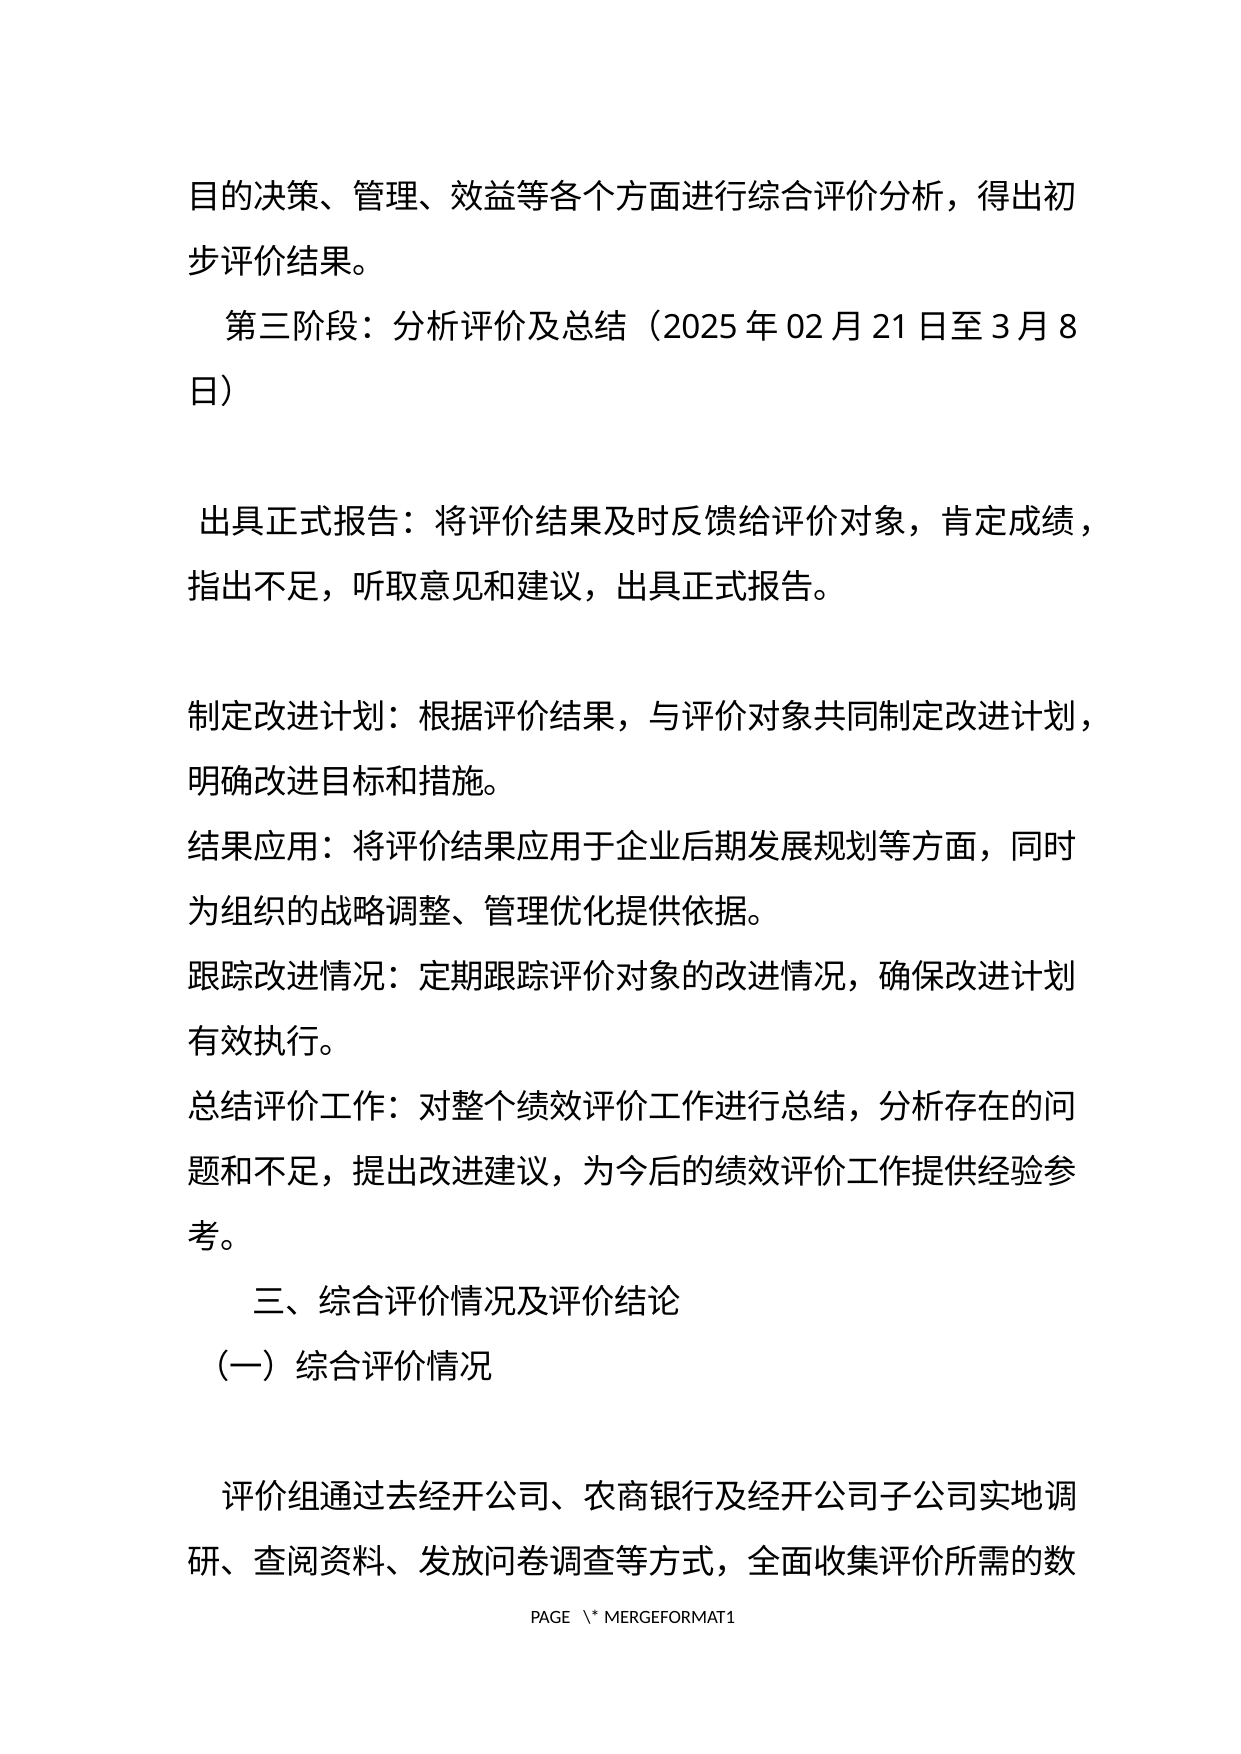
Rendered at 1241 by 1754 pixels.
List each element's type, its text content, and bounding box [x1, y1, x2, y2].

text 三、综合评价情况及评价结论 [187, 1267, 1078, 1332]
text 本次评价设计了评价方案、评价指标体系，通过资料分析、调研、访谈满意度调查等方式形成评价结论，在与项目单位沟通后确定评价意见，并出具评价报告。 第一阶段：前期准备（2025年2月08日至10日） 我单位绩效评价人员根据《项目支出绩效评价管理办法》（财预〔2020〕10号）文件精神,认真学习相关要求与规定，成立绩效评价工作组，作为绩效评价工作具体实施主体，评价工作组成员具体如下： 王凯任评价组组长，主要工作职责为负责绩效评价全盘工作, 参与制定绩效评价的整体计划，包括确定评价的目的、对象、指标、方法和时间安排等，根据评价目的和对象的特点，设计科学合理的评价指标体系，确保指标能够全面、准确地反映被评价对象的绩效情况。 韩玉龙任评价组副组长，主要工作职责为具体实施绩效评价， 对组员收集到的数据进行整理、分类和初步分析，确保数据的真实性、准确性和完整性；按照既定的评价方法和标准，对收集到的数据进行综合分析和评价，得出初步的评价结果；对评价过程中发现的问题进行深入调查和分析，提出改进建议和措施；参与撰写绩效评价报告，对评价结果进行详细阐述和分析，包括绩效目标的完成情况、存在的问题及原因、改进建议等；对评价报告进行审核和修改，确保报告内容准确、客观、清晰，结论合理，建议具有可操作性。 庞月，米尔扎提任评价组成员，主要工作职责为负责资料收集等工作，收集评价数据，通过多种渠道收集与绩效评价相关的数据和信息，如查阅文件资料、实地考察、问卷调查、访谈等； 与被评价对象进行沟通，反馈评价结果和存在的问题，听取其意见和建议，跟踪被评价对象对评价结果的应用和改进措施的落实情况，为后续的绩效评价提供参考。 第二阶段：组织实施（2025年02月10日至20日） 评价组通过去经开公司、农商银行及经开公司子公司实地调研、查阅资料、发放问卷调查等方式，全面收集评价所需的数据和信息，对收集到的数据进行分类、汇总和统计分析，确保数据准确可靠，评价小组成员按照成本效益分析法及计划标准，预算支出标准对评价对象进行综合评价，对国有企业战略投资项目的决策、管理、效益等各个方面进行综合评价分析，得出初步评价结果。 第三阶段：分析评价及总结（2025年02月21日至3月8日） 出具正式报告：将评价结果及时反馈给评价对象，肯定成绩，指出不足，听取意见和建议，出具正式报告。 制定改进计划：根据评价结果，与评价对象共同制定改进计划，明确改进目标和措施。 结果应用：将评价结果应用于企业后期发展规划等方面，同时为组织的战略调整、管理优化提供依据。 跟踪改进情况：定期跟踪评价对象的改进情况，确保改进计划有效执行。 总结评价工作：对整个绩效评价工作进行总结，分析存在的问题和不足，提出改进建议，为今后的绩效评价工作提供经验参考。 [187, 617, 1078, 1267]
